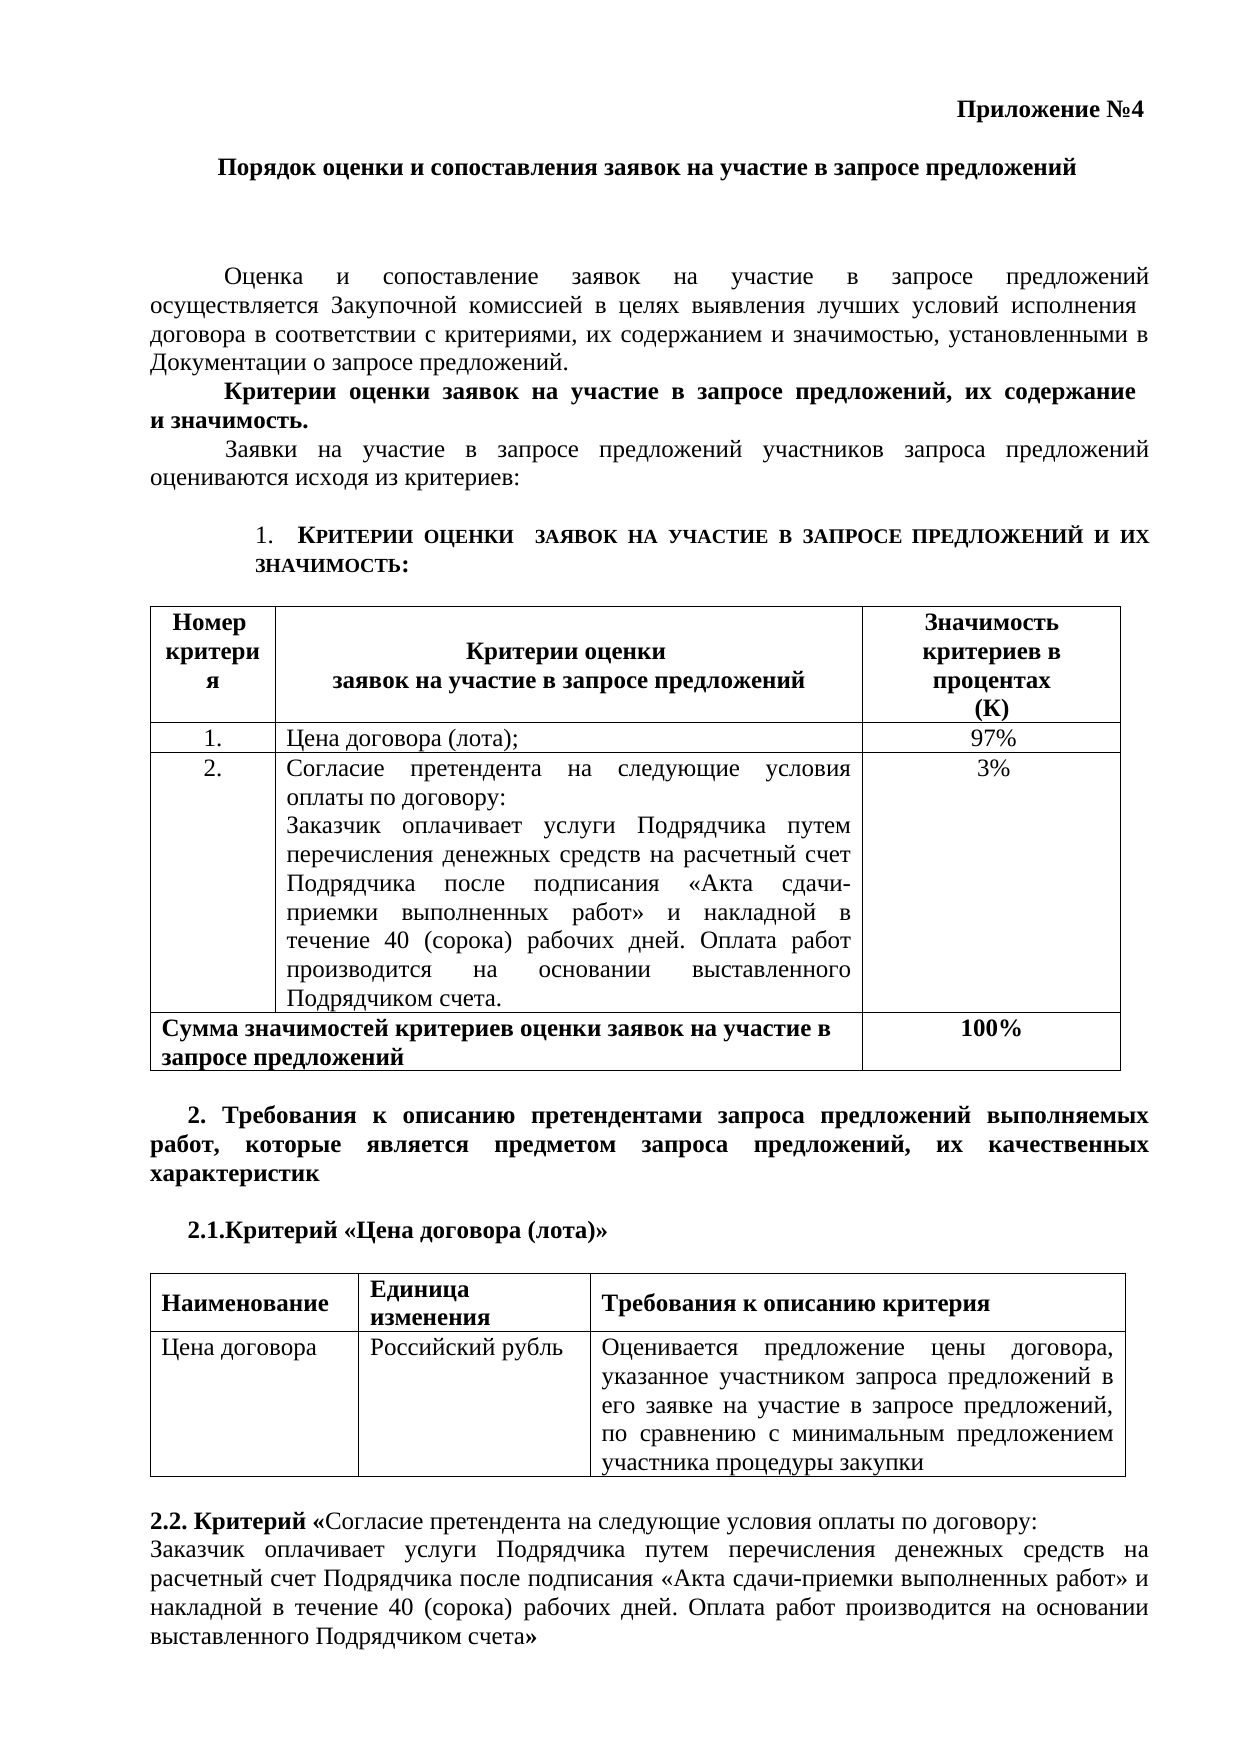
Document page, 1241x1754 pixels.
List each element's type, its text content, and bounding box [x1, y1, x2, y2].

table_header Наименование [151, 1274, 358, 1331]
text Оценка и сопоставление заявок на участие в запросе предложений осуществляется Закупочной комиссией в целях выявления лучших условий исполнения договора в соответствии с критериями, их содержанием и значимостью, установленными в Документации о запросе предложений. [150, 261, 1150, 376]
text 2. Требования к описанию претендентами запроса предложений выполняемых работ, которые является предметом запроса предложений, их качественных характеристик [150, 1100, 1150, 1186]
table_cell 3% [863, 753, 1120, 1012]
text Порядок оценки и сопоставления заявок на участие в запросе предложений [150, 152, 1144, 181]
text 2.1.Критерий «Цена договора (лота)» [187, 1215, 1150, 1244]
table_cell Российский рубль [359, 1332, 590, 1476]
table_header Номер критерия [151, 607, 275, 722]
text 2.2. Критерий «Согласие претендента на следующие условия оплаты по договору: [150, 1506, 1150, 1534]
text Критерии оценки заявок на участие в запросе предложений, их содержание и значимость. [150, 376, 1150, 434]
text Заказчик оплачивает услуги Подрядчика путем перечисления денежных средств на расчетный счет Подрядчика после подписания «Акта сдачи-приемки выполненных работ» и накладной в течение 40 (сорока) рабочих дней. Оплата работ производится на основании выставленного Подрядчиком счета» [150, 1534, 1150, 1649]
table_header Значимость критериев в процентах (К) [863, 607, 1120, 722]
table_cell Согласие претендента на следующие условия оплаты по договору: Заказчик оплачивает услуги Подрядчика путем перечисления денежных средств на расчетный счет Подрядчика после подписания «Акта сдачи-приемки выполненных работ» и накладной в течение 40 (сорока) рабочих дней. Оплата работ производится на основании выставленного Подрядчиком счета. [276, 753, 862, 1012]
subtitle Заявки на участие в запросе предложений участников запроса предложений оцениваются исходя из критериев: [150, 434, 1150, 491]
table_cell 97% [863, 723, 1120, 752]
text Приложение №4 [150, 94, 1144, 123]
table_cell Сумма значимостей критериев оценки заявок на участие в запросе предложений [151, 1013, 862, 1070]
table_cell 2. [151, 753, 275, 1012]
table_header Требования к описанию критерия [591, 1274, 1125, 1331]
table_header Единица изменения [359, 1274, 590, 1331]
table_cell Цена договора [151, 1332, 358, 1476]
table_cell 1. [151, 723, 275, 752]
table_cell 100% [863, 1013, 1120, 1070]
table_cell Оценивается предложение цены договора, указанное участником запроса предложений в его заявке на участие в запросе предложений, по сравнению с минимальным предложением участника процедуры закупки [591, 1332, 1125, 1476]
list Критерии оценки заявок на участие в ЗАПРОСЕ ПРЕДЛОЖЕНИЙ и их значимость: [255, 520, 1150, 577]
table_cell Цена договора (лота); [276, 723, 862, 752]
table_header Критерии оценки заявок на участие в запросе предложений [276, 607, 862, 722]
